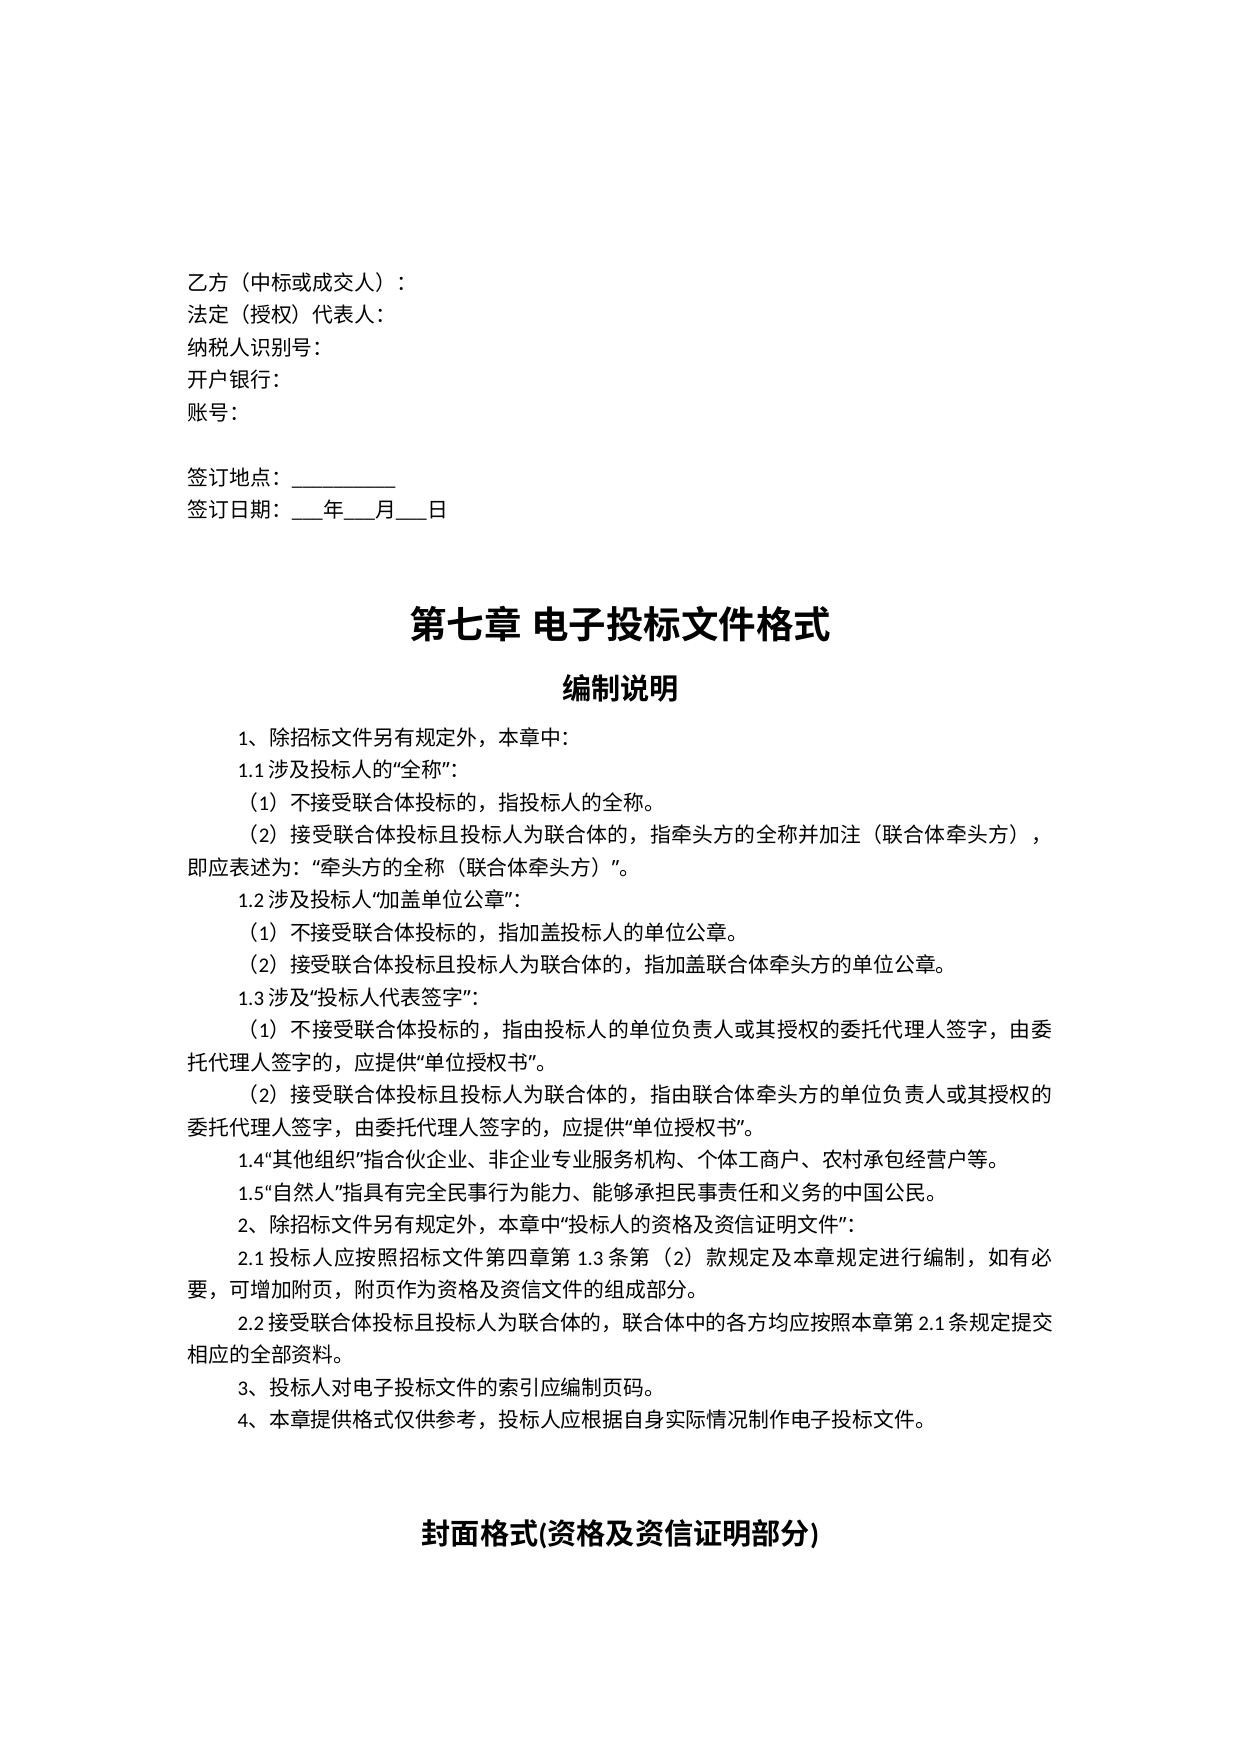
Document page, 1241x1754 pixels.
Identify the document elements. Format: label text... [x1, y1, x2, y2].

text 1.3涉及“投标人代表签字”： [187, 981, 1053, 1013]
text （2）接受联合体投标且投标人为联合体的，指加盖联合体牵头方的单位公章。 [187, 948, 1053, 981]
text 编制说明 [187, 656, 1053, 721]
text 第七章 电子投标文件格式 [187, 591, 1053, 656]
text （2）接受联合体投标且投标人为联合体的，指牵头方的全称并加注（联合体牵头方），即应表述为：“牵头方的全称（联合体牵头方）”。 [187, 818, 1053, 883]
text 纳税人识别号： [187, 331, 1053, 363]
text 2、除招标文件另有规定外，本章中“投标人的资格及资信证明文件”： [187, 1208, 1053, 1241]
text 1.5“自然人”指具有完全民事行为能力、能够承担民事责任和义务的中国公民。 [187, 1176, 1053, 1208]
text 签订地点：__________ [187, 461, 1053, 493]
text （1）不接受联合体投标的，指投标人的全称。 [187, 786, 1053, 818]
text 1.1涉及投标人的“全称”： [187, 753, 1053, 786]
text （2）接受联合体投标且投标人为联合体的，指由联合体牵头方的单位负责人或其授权的委托代理人签字，由委托代理人签字的，应提供“单位授权书”。 [187, 1078, 1053, 1143]
text 1.2涉及投标人“加盖单位公章”： [187, 883, 1053, 916]
text 2.2接受联合体投标且投标人为联合体的，联合体中的各方均应按照本章第2.1条规定提交相应的全部资料。 [187, 1306, 1053, 1371]
text 2.1投标人应按照招标文件第四章第1.3条第（2）款规定及本章规定进行编制，如有必要，可增加附页，附页作为资格及资信文件的组成部分。 [187, 1241, 1053, 1306]
text 1.4“其他组织”指合伙企业、非企业专业服务机构、个体工商户、农村承包经营户等。 [187, 1143, 1053, 1176]
text 1、除招标文件另有规定外，本章中： [187, 721, 1053, 753]
text 4、本章提供格式仅供参考，投标人应根据自身实际情况制作电子投标文件。 [187, 1403, 1053, 1436]
text 封面格式(资格及资信证明部分) [187, 1501, 1053, 1566]
text 账号： [187, 396, 1053, 428]
text 开户银行： [187, 363, 1053, 396]
text 3、投标人对电子投标文件的索引应编制页码。 [187, 1371, 1053, 1403]
text 法定（授权）代表人： [187, 298, 1053, 331]
text （1）不接受联合体投标的，指由投标人的单位负责人或其授权的委托代理人签字，由委托代理人签字的，应提供“单位授权书”。 [187, 1013, 1053, 1078]
text 签订日期：___年___月___日 [187, 493, 1053, 526]
text 乙方（中标或成交人）： [187, 266, 1053, 298]
text （1）不接受联合体投标的，指加盖投标人的单位公章。 [187, 916, 1053, 948]
